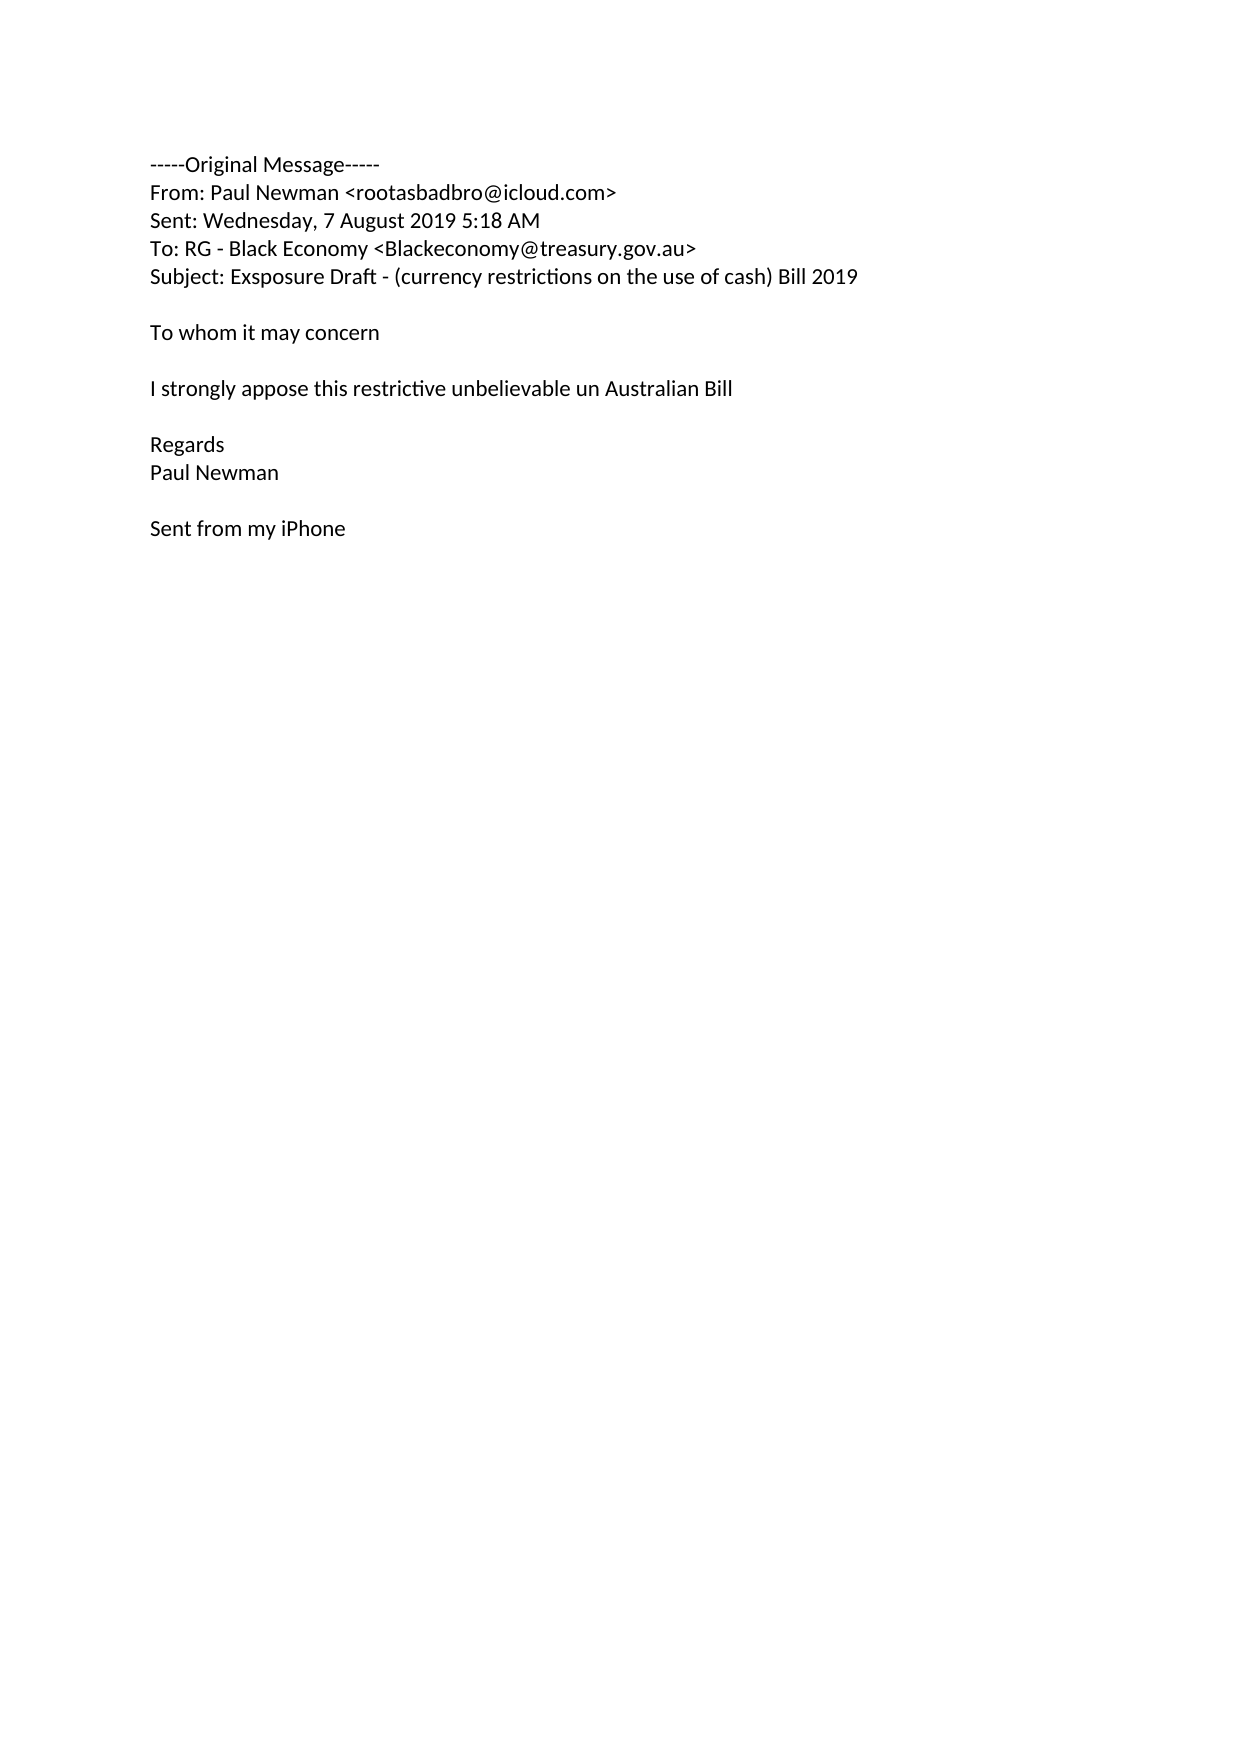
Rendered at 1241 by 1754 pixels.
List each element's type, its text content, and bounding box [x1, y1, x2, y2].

text Sent from my iPhone [150, 514, 1090, 542]
text Regards [150, 430, 1090, 458]
text To whom it may concern [150, 318, 1090, 346]
text -----Original Message----- From: Paul Newman <rootasbadbro@icloud.com> Sent: Wednesday, 7 August 2019 5:18 AM To: RG - Black Economy <Blackeconomy@treasury.gov.au> Subject: Exsposure Draft - (currency restrictions on the use of cash) Bill 2019 [150, 150, 1090, 290]
text I strongly appose this restrictive unbelievable un Australian Bill [150, 374, 1090, 402]
text Paul Newman [150, 458, 1090, 486]
